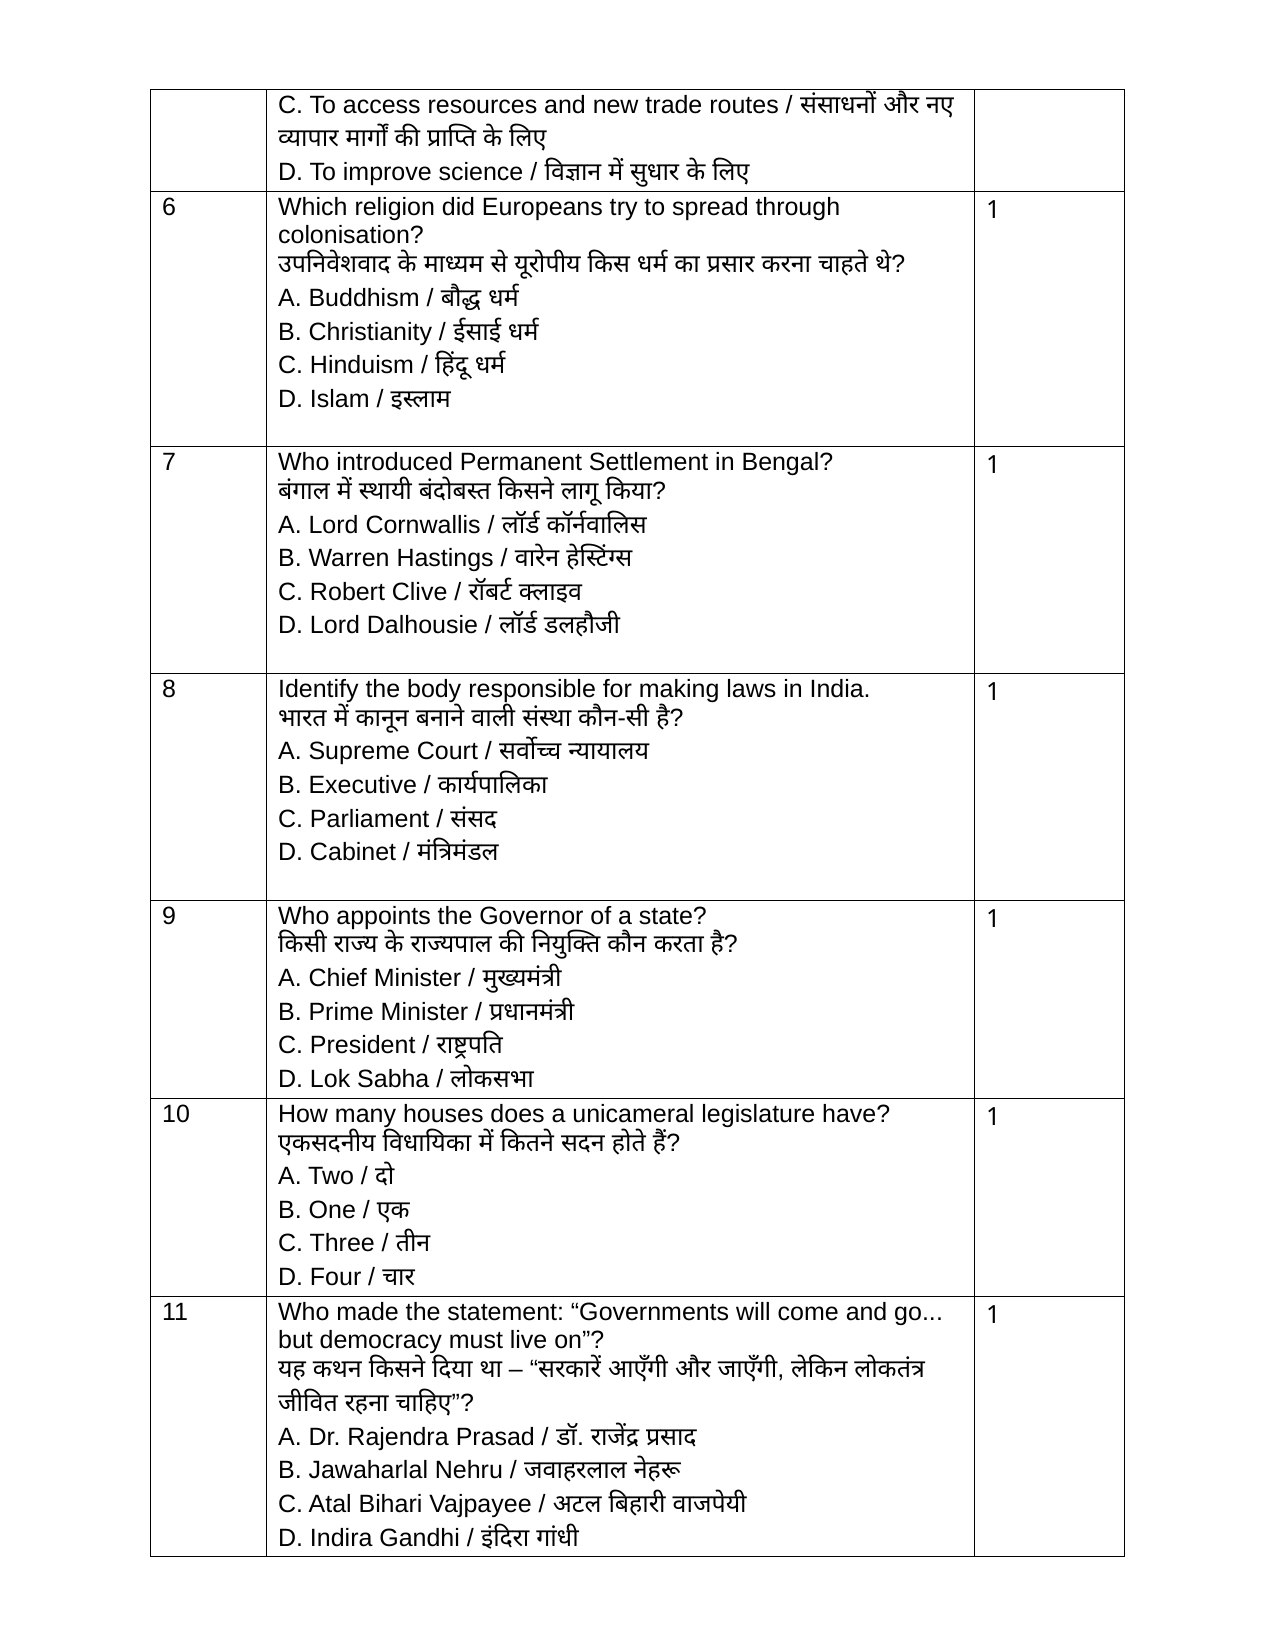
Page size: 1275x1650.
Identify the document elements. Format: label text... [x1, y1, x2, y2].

table_cell 1 [975, 447, 1124, 673]
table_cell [267, 90, 974, 191]
table_cell Who made the statement: “Governments will come and go... but democracy must live on”? यह कथन किसने दिया था – “सरकारें आएँगी और जाएँगी, लेकिन लोकतंत्र जीवित रहना चाहिए”? A. Dr. Rajendra Prasad / डॉ. राजेंद्र प्रसाद B. Jawaharlal Nehru / जवाहरलाल नेहरू C. Atal Bihari Vajpayee / अटल बिहारी वाजपेयी D. Indira Gandhi / इंदिरा गांधी [267, 1297, 974, 1556]
table_cell 6 [151, 192, 266, 446]
table_cell Who appoints the Governor of a state? किसी राज्य के राज्यपाल की नियुक्ति कौन करता है? A. Chief Minister / मुख्यमंत्री B. Prime Minister / प्रधानमंत्री C. President / राष्ट्रपति D. Lok Sabha / लोकसभा [267, 901, 974, 1098]
table_cell 1 [975, 1099, 1124, 1296]
table_cell Identify the body responsible for making laws in India. भारत में कानून बनाने वाली संस्था कौन-सी है? A. Supreme Court / सर्वोच्च न्यायालय B. Executive / कार्यपालिका C. Parliament / संसद D. Cabinet / मंत्रिमंडल [267, 674, 974, 900]
table_cell 8 [151, 674, 266, 900]
table_cell 7 [151, 447, 266, 673]
table_cell How many houses does a unicameral legislature have? एकसदनीय विधायिका में कितने सदन होते हैं? A. Two / दो B. One / एक C. Three / तीन D. Four / चार [267, 1099, 974, 1296]
table_cell 5 [151, 90, 266, 191]
table_cell 1 [975, 192, 1124, 446]
table_cell 10 [151, 1099, 266, 1296]
table_cell 1 [975, 901, 1124, 1098]
table_cell 1 [975, 674, 1124, 900]
table_cell 1 [975, 90, 1124, 191]
table_cell 11 [151, 1297, 266, 1556]
table_cell 9 [151, 901, 266, 1098]
table_cell Who introduced Permanent Settlement in Bengal? बंगाल में स्थायी बंदोबस्त किसने लागू किया? A. Lord Cornwallis / लॉर्ड कॉर्नवालिस B. Warren Hastings / वारेन हेस्टिंग्स C. Robert Clive / रॉबर्ट क्लाइव D. Lord Dalhousie / लॉर्ड डलहौजी [267, 447, 974, 673]
table_cell Which religion did Europeans try to spread through colonisation? उपनिवेशवाद के माध्यम से यूरोपीय किस धर्म का प्रसार करना चाहते थे? A. Buddhism / बौद्ध धर्म B. Christianity / ईसाई धर्म C. Hinduism / हिंदू धर्म D. Islam / इस्लाम [267, 192, 974, 446]
table_cell 1 [975, 1297, 1124, 1556]
